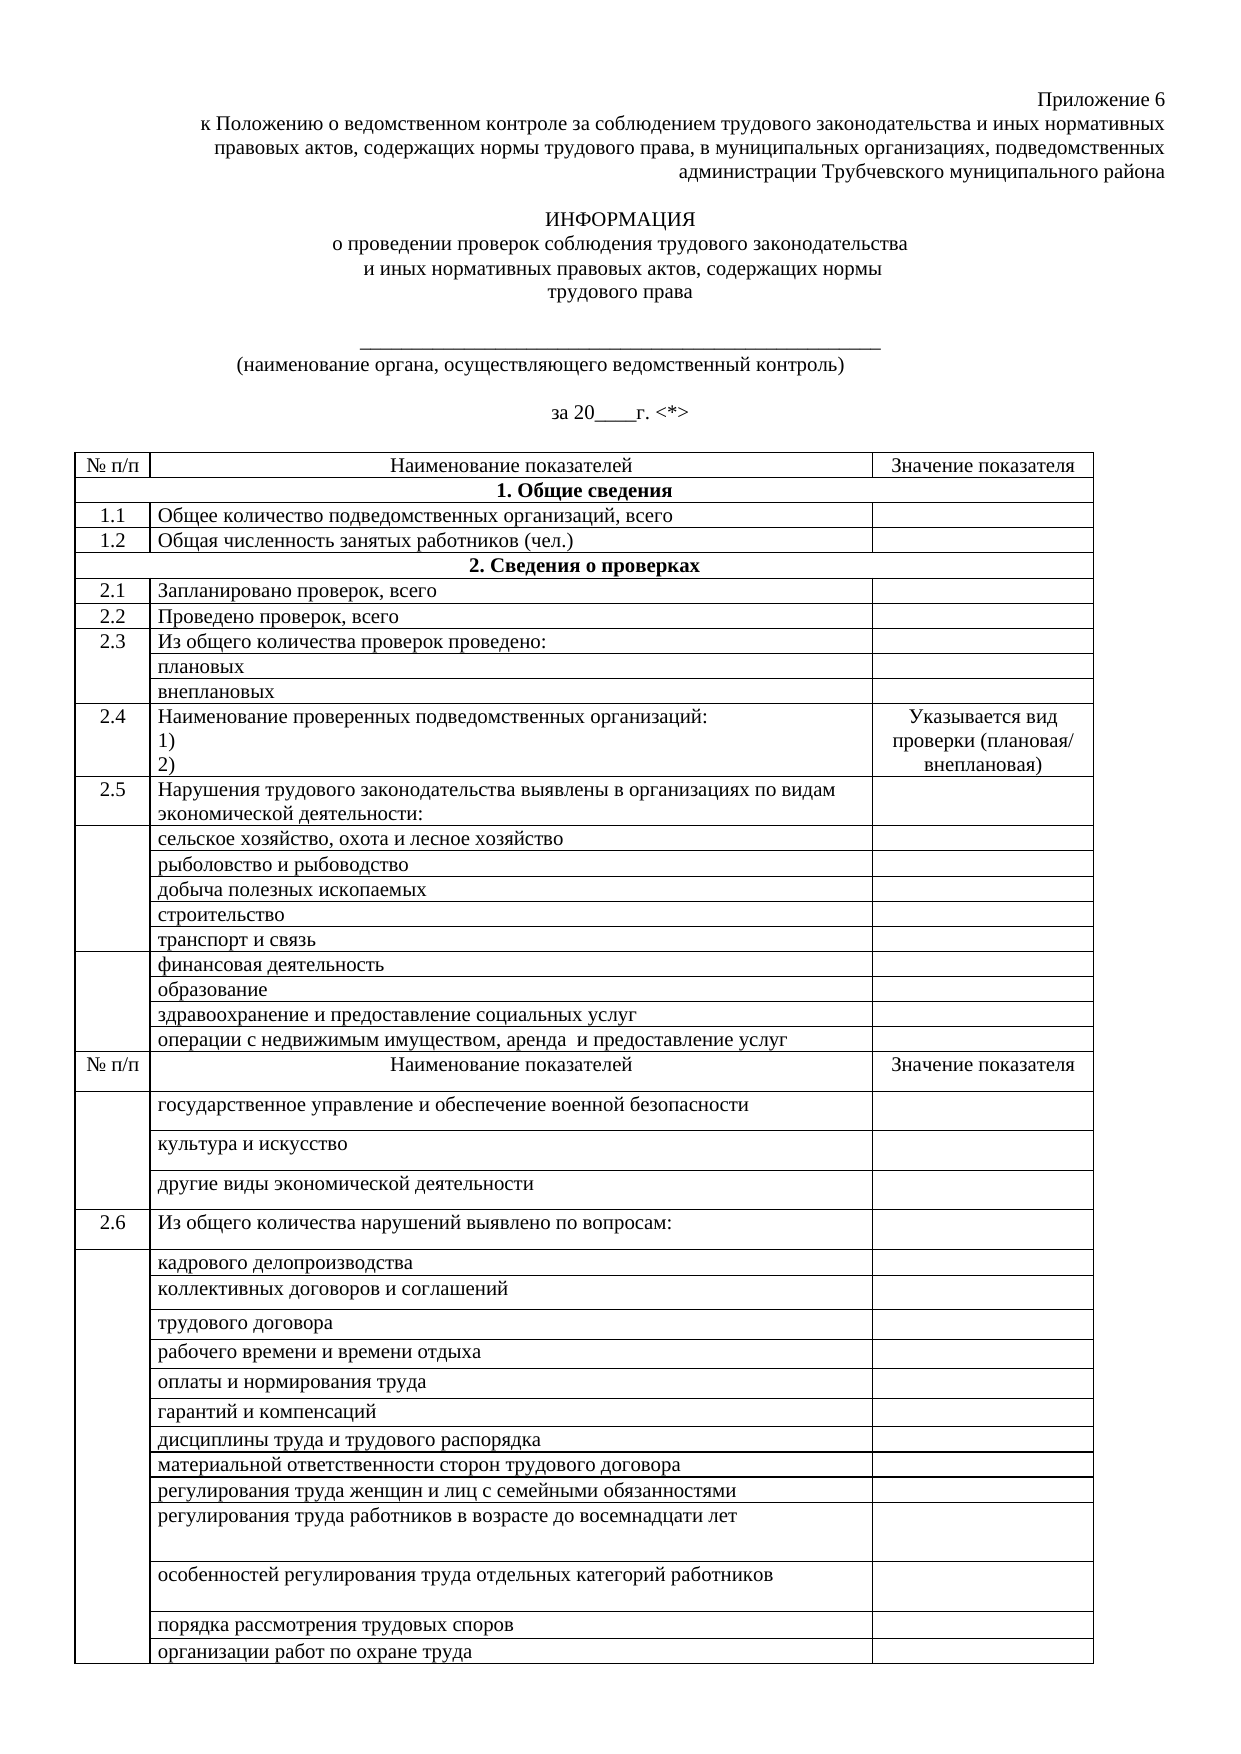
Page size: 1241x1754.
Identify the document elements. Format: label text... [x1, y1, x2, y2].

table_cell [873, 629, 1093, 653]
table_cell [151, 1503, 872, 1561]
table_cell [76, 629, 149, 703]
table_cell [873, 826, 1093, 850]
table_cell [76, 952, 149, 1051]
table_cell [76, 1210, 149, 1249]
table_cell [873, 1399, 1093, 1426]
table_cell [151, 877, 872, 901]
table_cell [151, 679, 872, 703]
text за 20____г. <*> [75, 400, 1165, 424]
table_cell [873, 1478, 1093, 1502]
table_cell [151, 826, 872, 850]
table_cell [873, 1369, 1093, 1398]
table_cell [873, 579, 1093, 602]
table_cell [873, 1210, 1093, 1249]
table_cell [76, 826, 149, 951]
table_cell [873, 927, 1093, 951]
text к Положению о ведомственном контроле за соблюдением трудового законодательства и иных нормативных правовых актов, содержащих нормы трудового права, в муниципальных организациях, подведомственных администрации Трубчевского муниципального района [75, 111, 1165, 183]
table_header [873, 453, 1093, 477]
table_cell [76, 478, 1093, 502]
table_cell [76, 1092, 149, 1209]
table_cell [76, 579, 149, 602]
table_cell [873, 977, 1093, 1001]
text трудового права [75, 279, 1165, 303]
text __________________________________________________ [75, 328, 1165, 352]
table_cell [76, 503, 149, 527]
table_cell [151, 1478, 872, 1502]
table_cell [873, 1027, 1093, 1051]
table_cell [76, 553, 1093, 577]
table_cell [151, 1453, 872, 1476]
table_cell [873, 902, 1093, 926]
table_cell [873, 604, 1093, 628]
text (наименование органа, осуществляющего ведомственный контроль) [75, 352, 1165, 376]
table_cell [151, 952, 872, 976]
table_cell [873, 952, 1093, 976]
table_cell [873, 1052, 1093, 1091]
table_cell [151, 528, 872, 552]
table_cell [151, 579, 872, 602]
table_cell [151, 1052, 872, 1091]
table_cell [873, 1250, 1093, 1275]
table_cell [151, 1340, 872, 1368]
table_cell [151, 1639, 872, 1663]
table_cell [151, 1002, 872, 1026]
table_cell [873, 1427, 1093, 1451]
text Приложение 6 [75, 87, 1165, 111]
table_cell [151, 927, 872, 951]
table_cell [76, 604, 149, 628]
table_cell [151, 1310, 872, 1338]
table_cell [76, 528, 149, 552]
text ИНФОРМАЦИЯ [75, 207, 1165, 231]
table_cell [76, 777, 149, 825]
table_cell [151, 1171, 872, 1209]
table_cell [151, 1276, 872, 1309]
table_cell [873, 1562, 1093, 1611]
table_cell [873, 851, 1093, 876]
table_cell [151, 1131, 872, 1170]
text и иных нормативных правовых актов, содержащих нормы [75, 255, 1165, 279]
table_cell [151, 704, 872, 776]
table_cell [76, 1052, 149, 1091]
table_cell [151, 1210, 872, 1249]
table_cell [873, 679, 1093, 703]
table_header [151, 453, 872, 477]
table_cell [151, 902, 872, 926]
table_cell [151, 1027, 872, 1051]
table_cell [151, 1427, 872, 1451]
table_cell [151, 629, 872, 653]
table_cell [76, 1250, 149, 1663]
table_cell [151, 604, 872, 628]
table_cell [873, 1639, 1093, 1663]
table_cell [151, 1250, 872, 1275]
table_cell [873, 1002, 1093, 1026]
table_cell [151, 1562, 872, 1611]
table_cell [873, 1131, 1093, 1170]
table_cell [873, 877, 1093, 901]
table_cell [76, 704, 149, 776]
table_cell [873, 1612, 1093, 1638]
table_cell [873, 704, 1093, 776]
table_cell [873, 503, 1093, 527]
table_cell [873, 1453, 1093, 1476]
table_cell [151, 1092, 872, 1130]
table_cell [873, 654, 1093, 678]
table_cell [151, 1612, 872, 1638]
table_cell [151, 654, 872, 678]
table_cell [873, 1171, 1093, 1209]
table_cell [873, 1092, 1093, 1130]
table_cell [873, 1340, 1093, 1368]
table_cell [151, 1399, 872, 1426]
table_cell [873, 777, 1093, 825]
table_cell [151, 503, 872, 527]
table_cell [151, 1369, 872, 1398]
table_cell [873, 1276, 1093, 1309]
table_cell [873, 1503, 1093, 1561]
text о проведении проверок соблюдения трудового законодательства [75, 231, 1165, 255]
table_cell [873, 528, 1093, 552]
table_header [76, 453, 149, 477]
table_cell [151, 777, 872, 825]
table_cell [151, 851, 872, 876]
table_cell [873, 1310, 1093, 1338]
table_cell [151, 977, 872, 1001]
